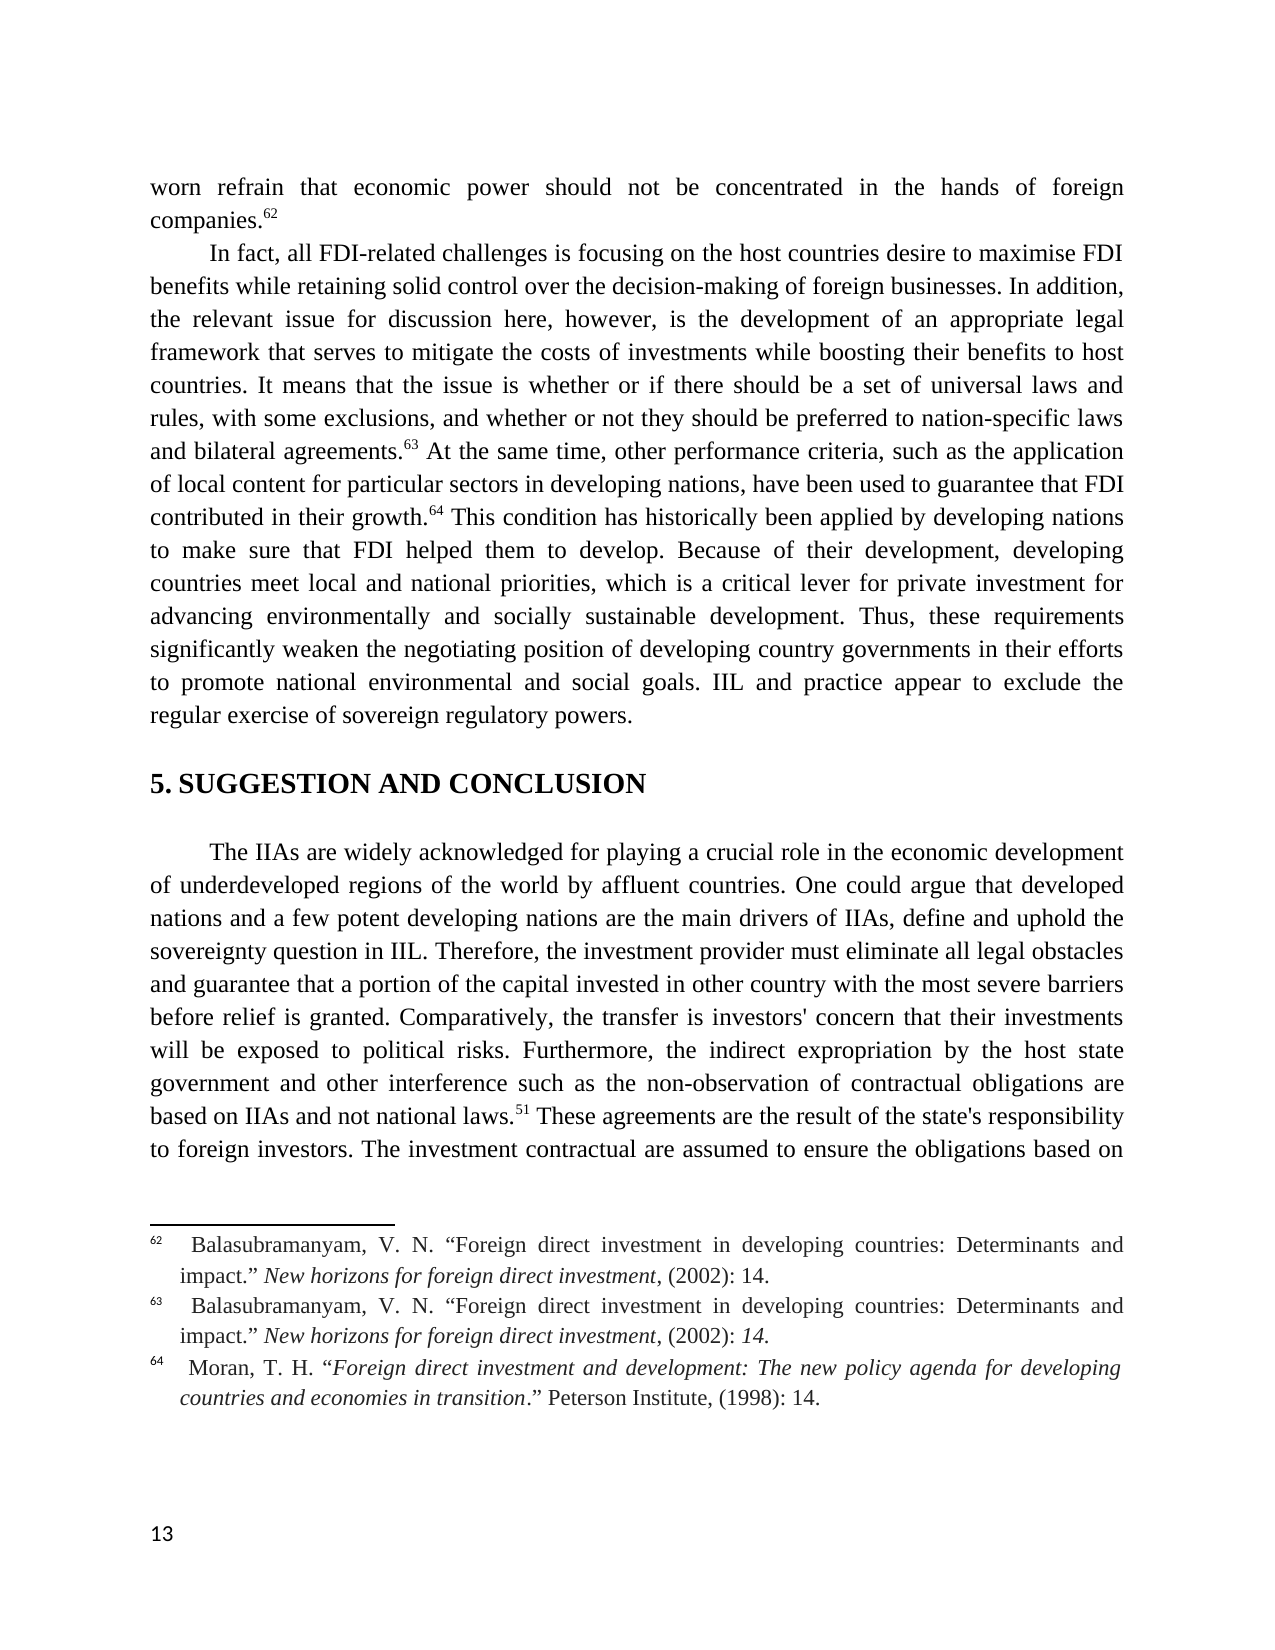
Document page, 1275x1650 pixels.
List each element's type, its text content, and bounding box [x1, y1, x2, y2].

text As a result, governments and public interest groups have voiced worry over the potentially terrifying impact of such clauses on governments ability and desire to create and implement policies for the advancement of the environment, society, the economy, and other forms of public welfare. Due to the host nation's economic sovereignty, which threatens the interests of these foreign entities, there is a possibility that these issues will be implemented. It is also a well-worn refrain that economic power should not be concentrated in the hands of foreign companies. [150, 172, 1125, 234]
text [150, 837, 1125, 1163]
text 5. SUGGESTION AND CONCLUSION [150, 766, 1125, 800]
text In fact, all FDI-related challenges is focusing on the host countries desire to maximise FDI benefits while retaining solid control over the decision-making of foreign businesses. In addition, the relevant issue for discussion here, however, is the development of an appropriate legal framework that serves to mitigate the costs of investments while boosting their benefits to host countries. It means that the issue is whether or if there should be a set of universal laws and rules, with some exclusions, and whether or not they should be preferred to nation-specific laws and bilateral agreements. At the same time, other performance criteria, such as the application of local content for particular sectors in developing nations, have been used to guarantee that FDI contributed in their growth. This condition has historically been applied by developing nations to make sure that FDI helped them to develop. Because of their development, developing countries meet local and national priorities, which is a critical lever for private investment for advancing environmentally and socially sustainable development. Thus, these requirements significantly weaken the negotiating position of developing country governments in their efforts to promote national environmental and social goals. IIL and practice appear to exclude the regular exercise of sovereign regulatory powers. [150, 238, 1125, 729]
